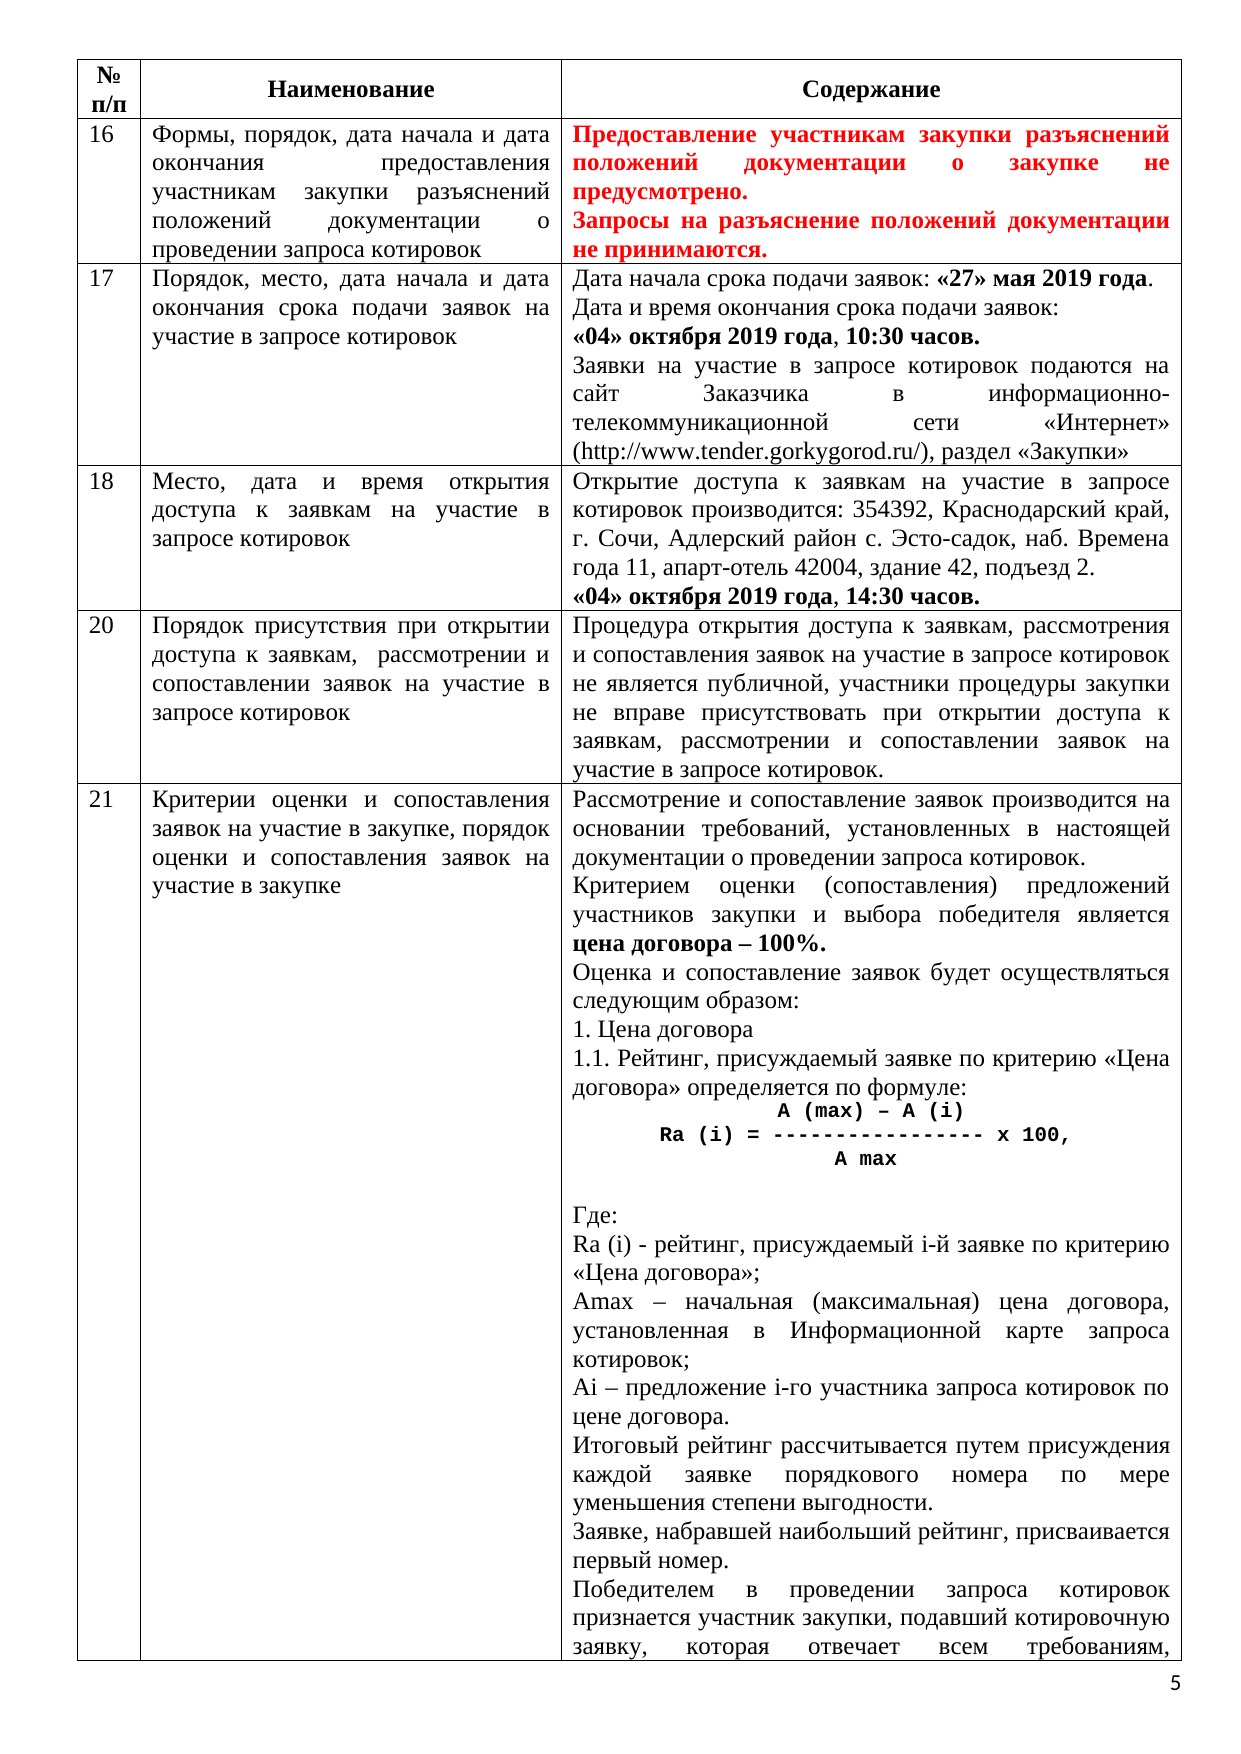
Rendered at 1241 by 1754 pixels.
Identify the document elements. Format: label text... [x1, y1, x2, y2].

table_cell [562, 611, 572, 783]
table_header Наименование [141, 60, 561, 118]
table_cell 20 [78, 611, 140, 783]
table_cell Порядок присутствия при открытии доступа к заявкам, рассмотрении и сопоставлении заявок на участие в запросе котировок [141, 611, 561, 783]
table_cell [141, 784, 561, 1660]
table_cell Место, дата и время открытия доступа к заявкам на участие в запросе котировок [141, 466, 561, 609]
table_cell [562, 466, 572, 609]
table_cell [562, 784, 1181, 1660]
table_cell Предоставление участникам закупки разъяснений положений документации о закупке не предусмотрено. Запросы на разъяснение положений документации не принимаются. [562, 119, 1181, 262]
table_cell 21 [78, 784, 140, 1660]
table_cell Порядок, место, дата начала и дата окончания срока подачи заявок на участие в запросе котировок [141, 264, 561, 465]
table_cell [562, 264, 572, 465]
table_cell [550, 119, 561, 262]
table_cell [78, 466, 140, 609]
table_cell [78, 119, 140, 262]
table_cell [78, 264, 140, 465]
table_header Содержание [562, 60, 1181, 118]
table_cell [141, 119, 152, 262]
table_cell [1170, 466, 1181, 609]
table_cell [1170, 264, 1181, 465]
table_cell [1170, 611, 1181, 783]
